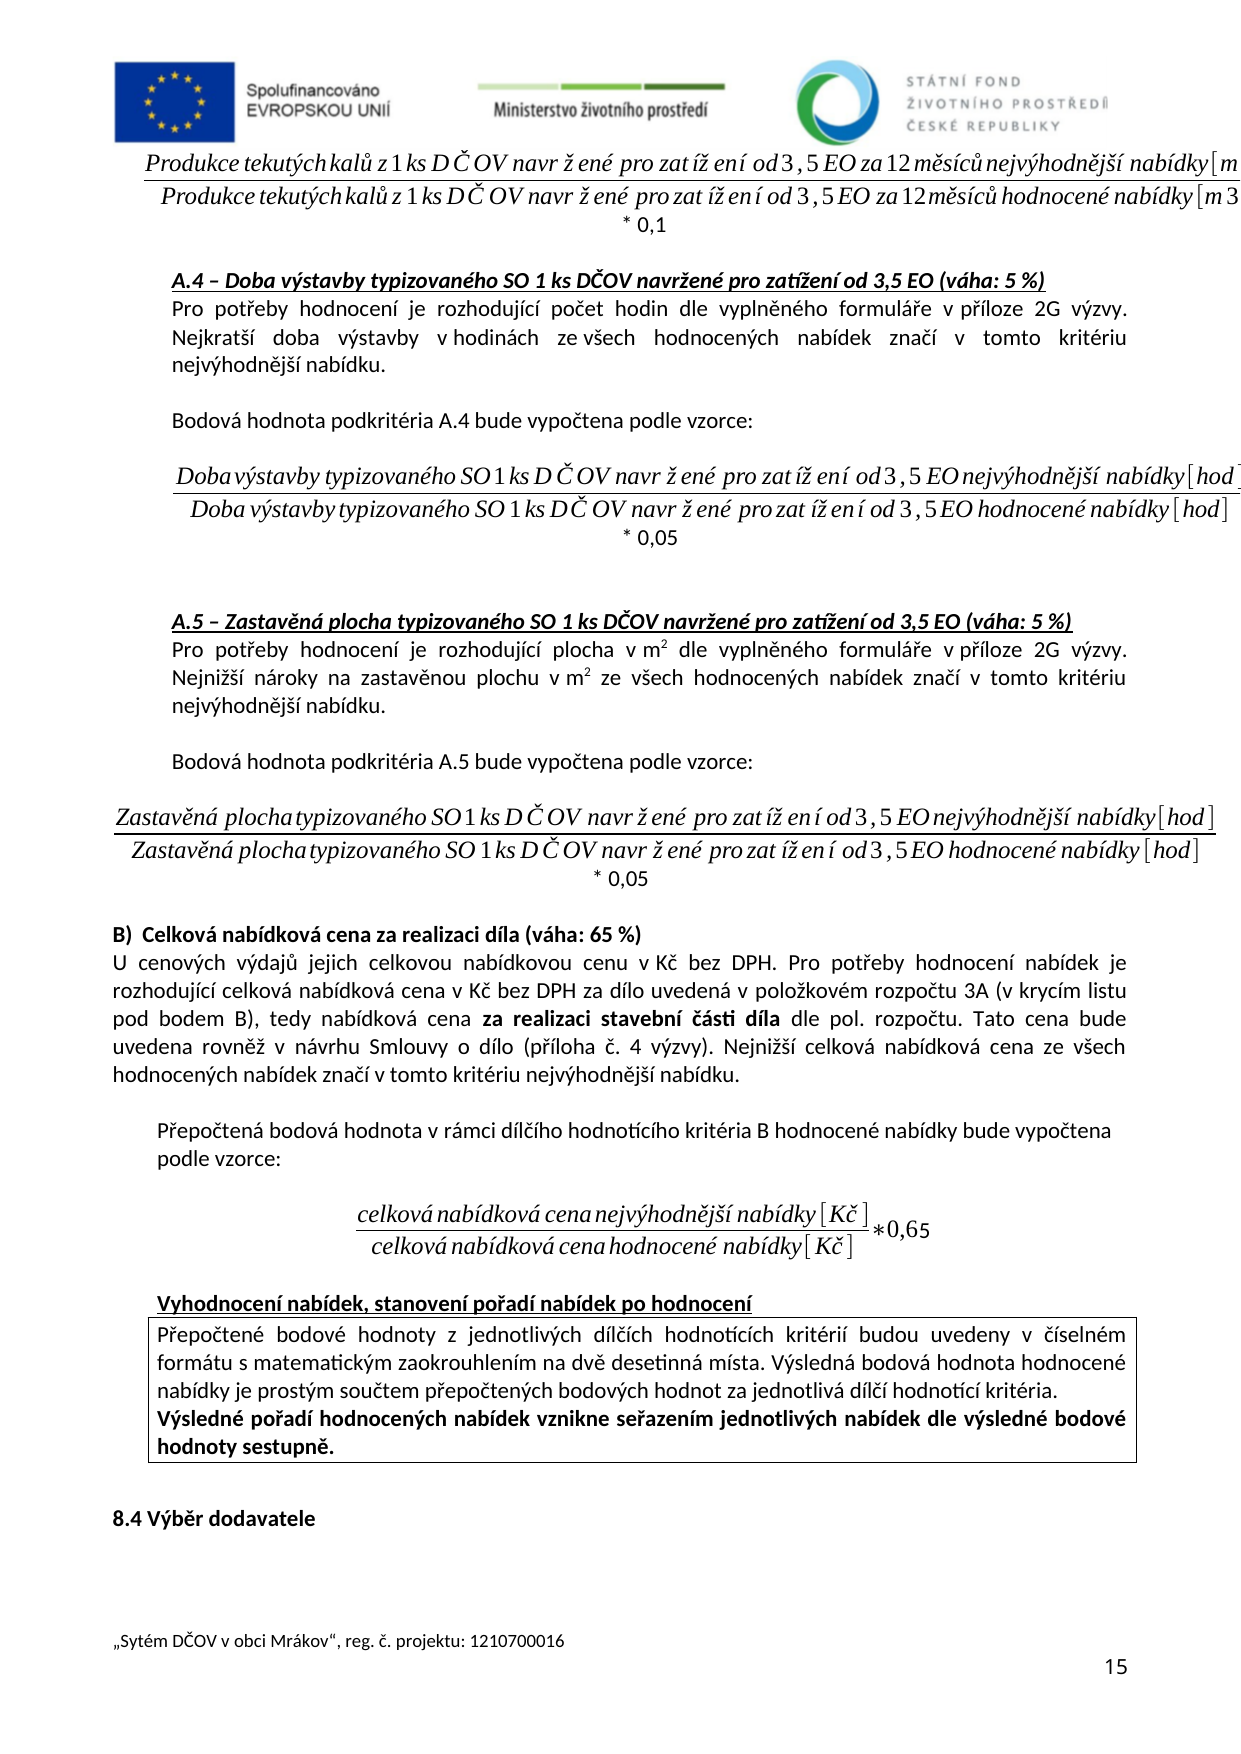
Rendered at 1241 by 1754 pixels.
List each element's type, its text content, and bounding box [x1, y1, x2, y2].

text Přepočtená bodová hodnota v rámci dílčího hodnotícího kritéria B hodnocené nabídky bude vypočtena podle vzorce: [157, 1116, 1128, 1172]
text 5 [157, 1200, 1128, 1261]
text Přepočtené bodové hodnoty z jednotlivých dílčích hodnotících kritérií budou uvedeny v číselném formátu s matematickým zaokrouhlením na dvě desetinná místa. Výsledná bodová hodnota hodnocené nabídky je prostým součtem přepočtených bodových hodnot za jednotlivá dílčí hodnotící kritéria. [149, 1318, 1136, 1401]
text Bodová hodnota podkritéria A.4 bude vypočtena podle vzorce: [172, 407, 1128, 435]
text * 0,1 [142, 150, 1145, 238]
text B) Celková nabídková cena za realizaci díla (váha: 65 %) [112, 920, 1128, 948]
text A.5 – Zastavěná plocha typizovaného SO 1 ks DČOV navržené pro zatížení od 3,5 EO (váha: 5 %) [172, 607, 1128, 635]
picture [112, 56, 1108, 150]
text Bodová hodnota podkritéria A.5 bude vypočtena podle vzorce: [172, 747, 1128, 775]
text Pro potřeby hodnocení je rozhodující plocha v m2 dle vyplněného formuláře v příloze 2G výzvy. Nejnižší nároky na zastavěnou plochu v m2 ze všech hodnocených nabídek značí v tomto kritériu nejvýhodnější nabídku. [172, 635, 1128, 719]
text U cenových výdajů jejich celkovou nabídkovou cenu v Kč bez DPH. Pro potřeby hodnocení nabídek je rozhodující celková nabídková cena v Kč bez DPH za dílo uvedená v položkovém rozpočtu 3A (v krycím listu pod bodem B), tedy nabídková cena za realizaci stavební části díla dle pol. rozpočtu. Tato cena bude uvedena rovněž v návrhu Smlouvy o dílo (příloha č. 4 výzvy). Nejnižší celková nabídková cena ze všech hodnocených nabídek značí v tomto kritériu nejvýhodnější nabídku. [112, 948, 1128, 1088]
text * 0,05 [112, 803, 1128, 892]
text A.4 – Doba výstavby typizovaného SO 1 ks DČOV navržené pro zatížení od 3,5 EO (váha: 5 %) [172, 267, 1128, 294]
text Pro potřeby hodnocení je rozhodující počet hodin dle vyplněného formuláře v příloze 2G výzvy. Nejkratší doba výstavby v hodinách ze všech hodnocených nabídek značí v tomto kritériu nejvýhodnější nabídku. [172, 294, 1128, 379]
text * 0,05 [172, 463, 1128, 551]
text Vyhodnocení nabídek, stanovení pořadí nabídek po hodnocení [157, 1289, 1128, 1317]
text Výsledné pořadí hodnocených nabídek vznikne seřazením jednotlivých nabídek dle výsledné bodové hodnoty sestupně. [149, 1401, 1136, 1462]
text 8.4 Výběr dodavatele [112, 1504, 1128, 1532]
